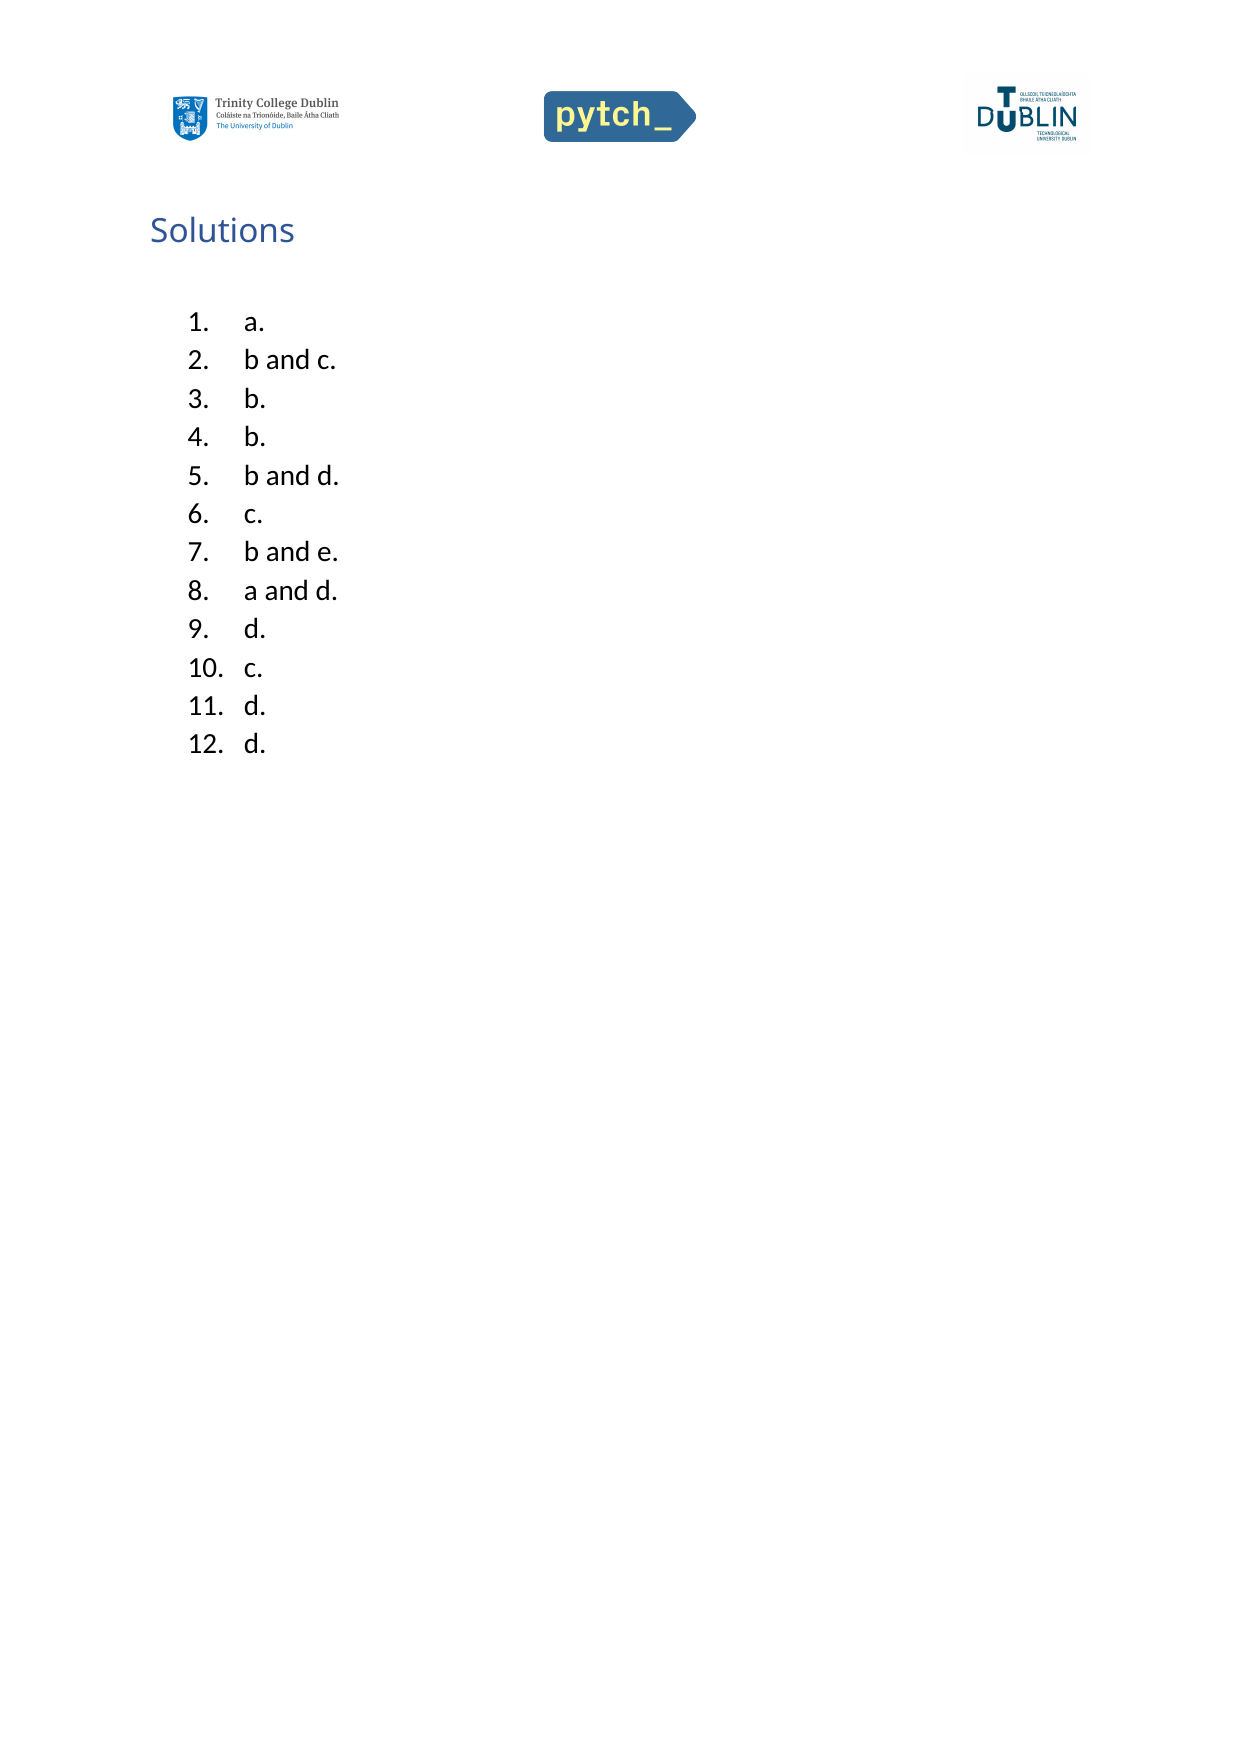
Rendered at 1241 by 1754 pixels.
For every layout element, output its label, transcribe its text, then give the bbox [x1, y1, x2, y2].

picture [496, 78, 744, 154]
list b. [187, 418, 1090, 454]
list b and c. [187, 341, 1090, 377]
list b and e. [187, 533, 1090, 569]
list c. [187, 495, 1090, 531]
list b and d. [187, 457, 1090, 492]
list b. [187, 380, 1090, 415]
list d. [187, 687, 1090, 723]
list a and d. [187, 572, 1090, 607]
list d. [187, 726, 1090, 761]
list a. [187, 303, 1090, 338]
list d. [187, 610, 1090, 646]
subtitle Solutions [150, 207, 1090, 252]
picture [150, 81, 362, 154]
list c. [187, 649, 1090, 684]
picture [963, 73, 1091, 154]
